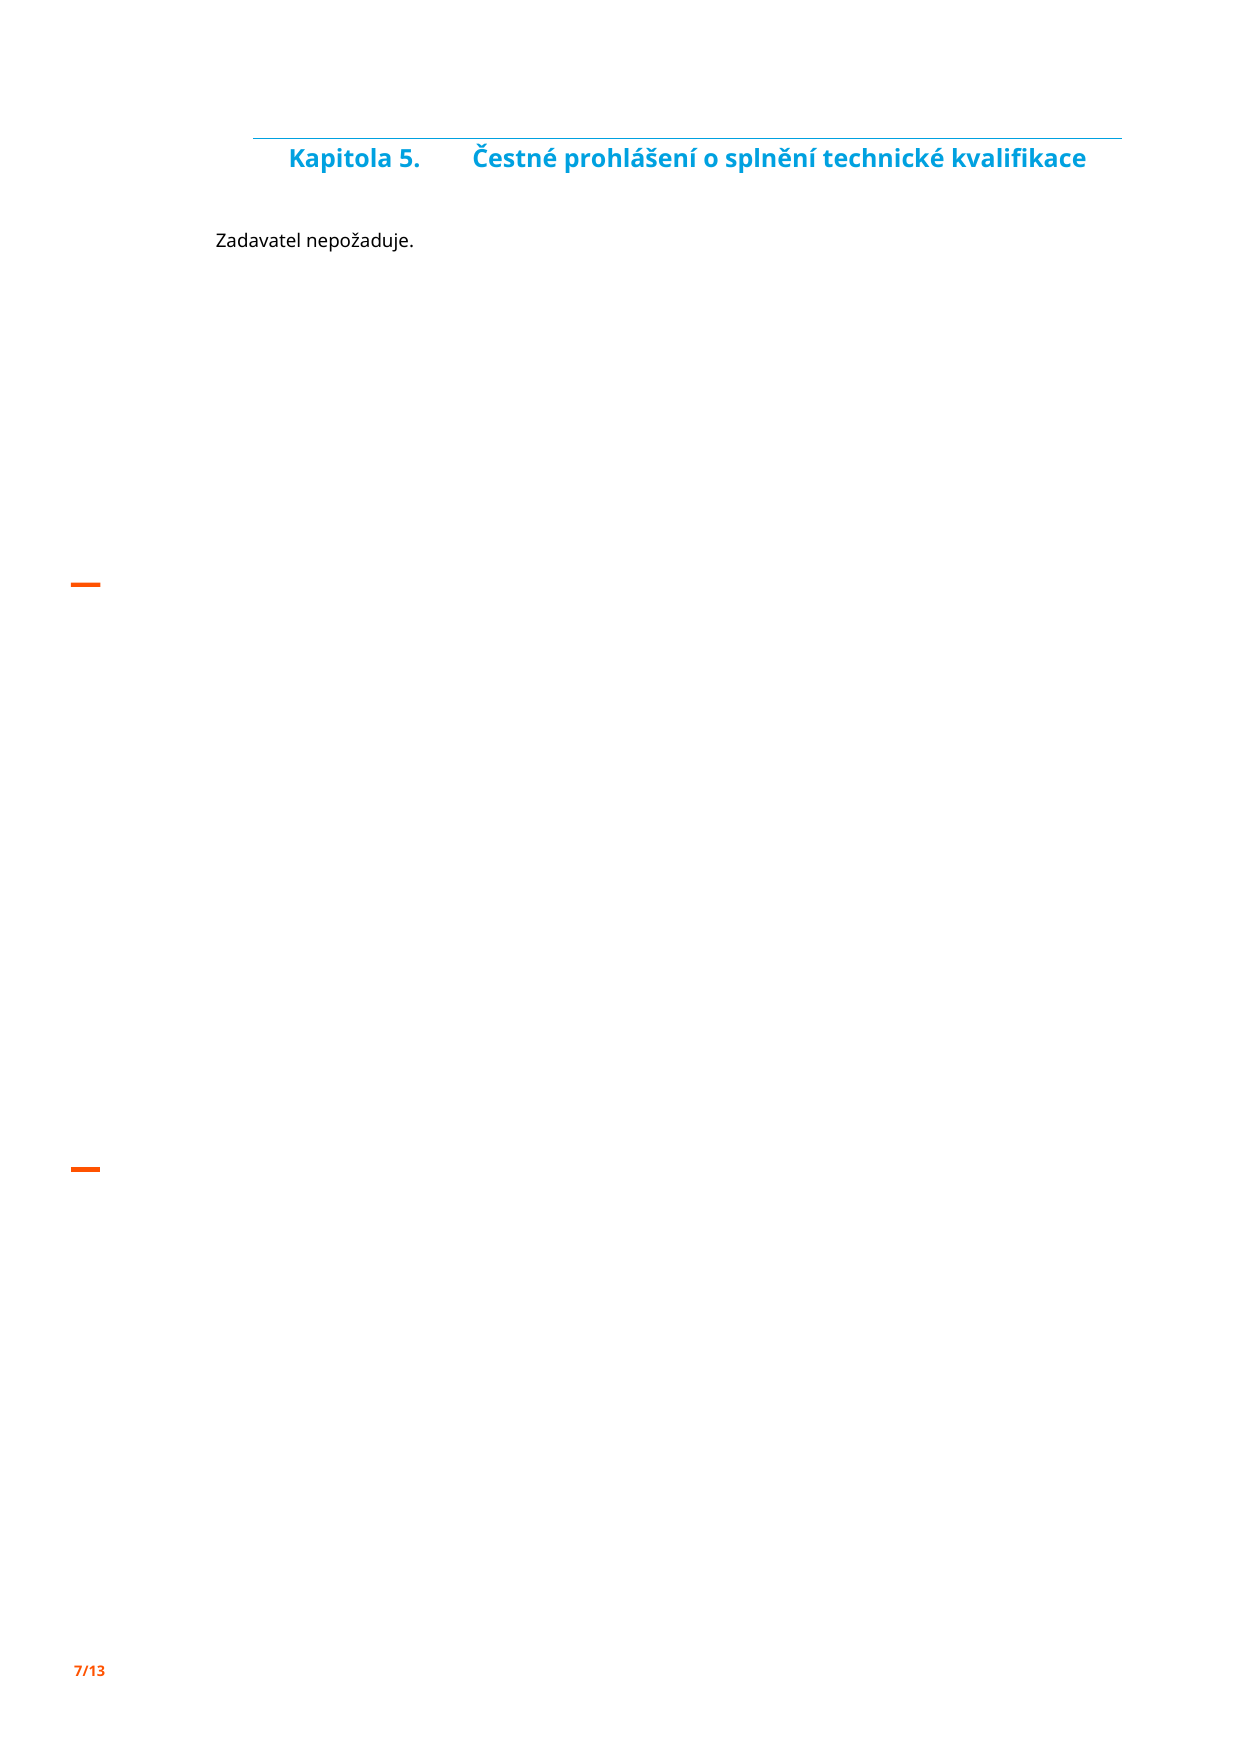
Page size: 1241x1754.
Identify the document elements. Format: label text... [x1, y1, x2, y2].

text Zadavatel nepožaduje. [216, 228, 1122, 253]
subtitle Čestné prohlášení o splnění technické kvalifikace [253, 139, 1122, 174]
